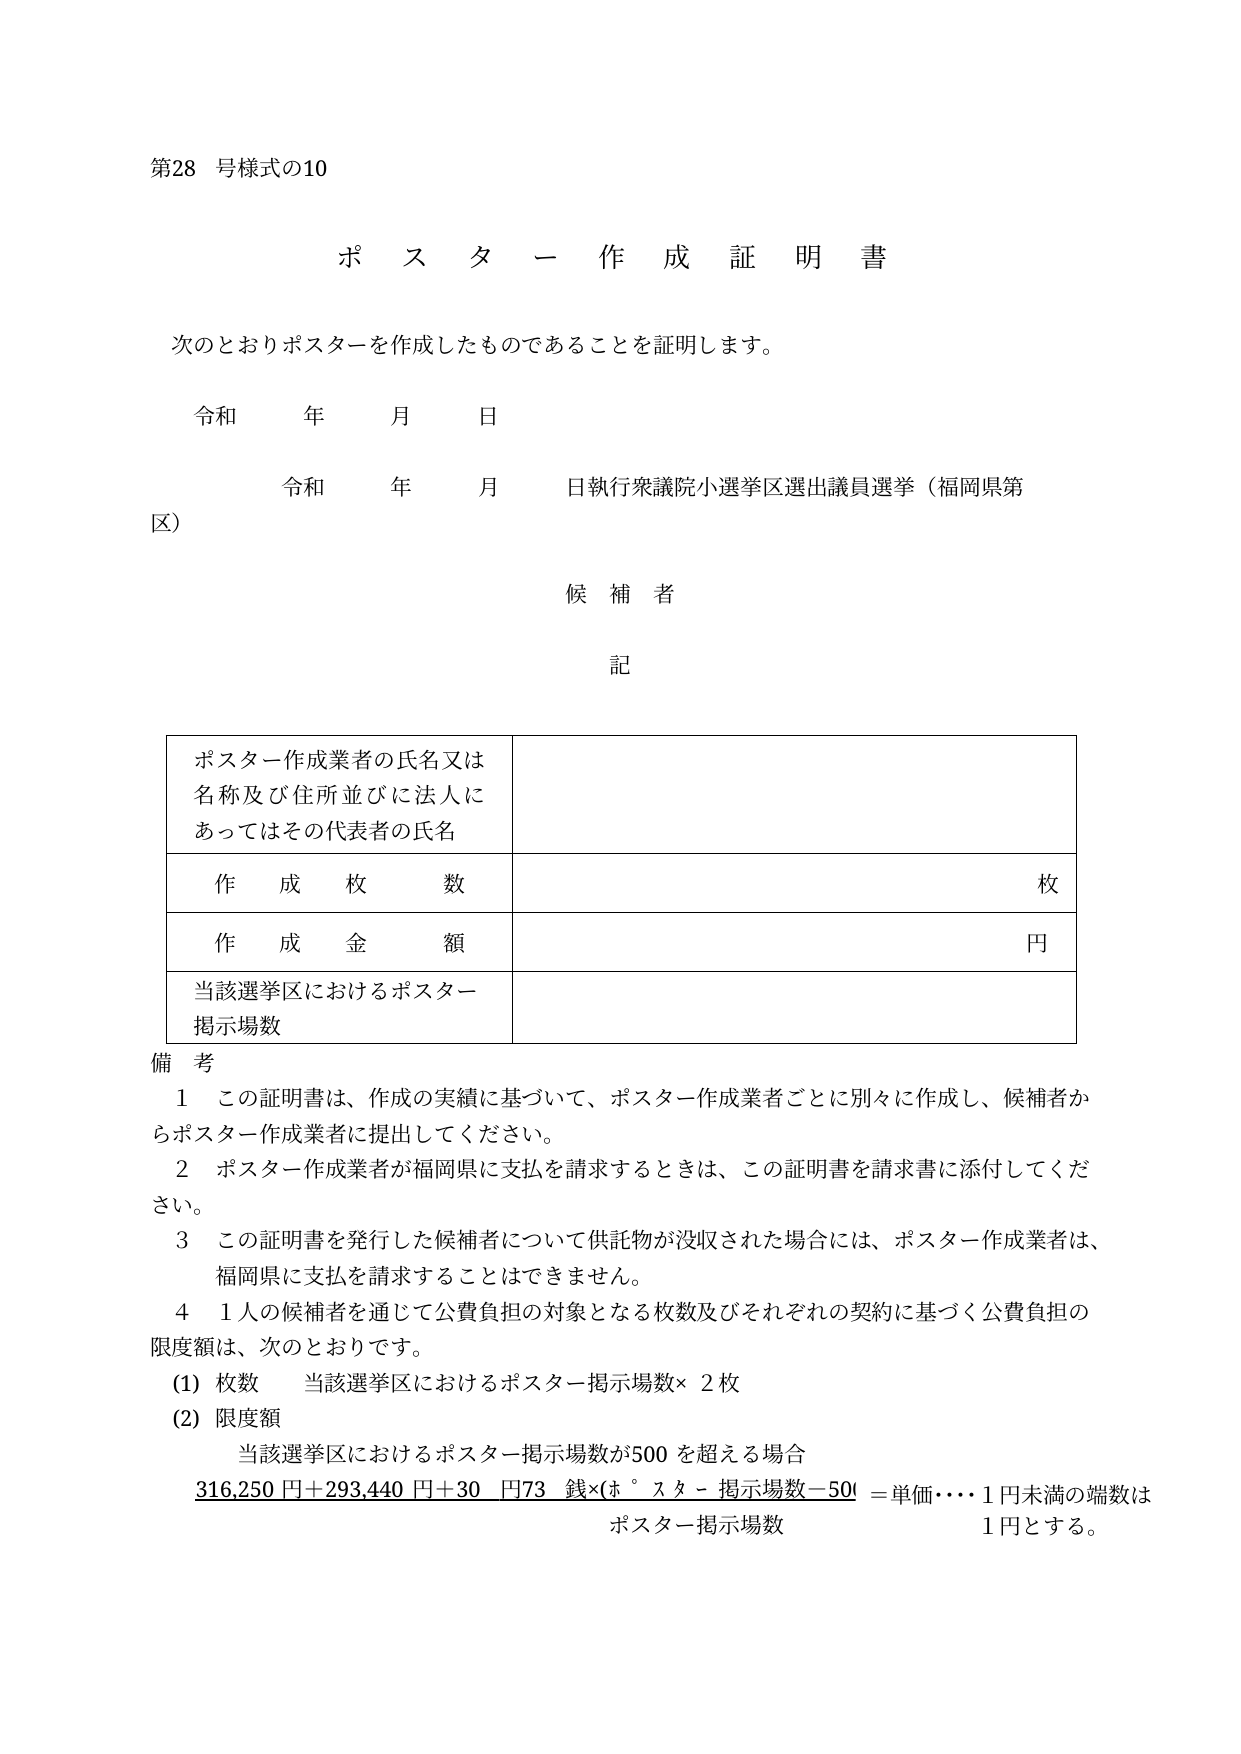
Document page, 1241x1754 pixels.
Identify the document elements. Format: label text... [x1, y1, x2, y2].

table_cell 枚 [513, 854, 1076, 912]
text 次のとおりポスターを作成したものであることを証明します。 [150, 326, 1090, 362]
text ２ ポスター作成業者が福岡県に支払を請求するときは、この証明書を請求書に添付してくだ さい。 [150, 1151, 1090, 1222]
text ３ この証明書を発行した候補者について供託物が没収された場合には、ポスター作成業者は、福岡県に支払を請求することはできません。 [150, 1222, 1090, 1293]
table_header [513, 736, 1076, 853]
table_header ポスター作成業者の氏名又は名称及び住所並びに法人にあってはその代表者の氏名 [167, 736, 512, 853]
text 備 考 [150, 1044, 1090, 1080]
text １ この証明書は、作成の実績に基づいて、ポスター作成業者ごとに別々に作成し、候補者か らポスター作成業者に提出してください。 [150, 1080, 1090, 1151]
table_cell 作成金額 [167, 913, 512, 971]
text 記 [150, 646, 1090, 682]
text ポスター掲示場数 [150, 1506, 855, 1541]
text 第28号様式の10 [150, 149, 1090, 184]
text (2) 限度額 [150, 1399, 1090, 1435]
text 当該選挙区におけるポスター掲示場数が500を超える場合 [150, 1435, 1090, 1470]
text 令和 年 月 日 [150, 397, 1090, 433]
text 316,250円＋293,440円＋30円73銭×(ﾎﾟｽﾀｰ掲示場数－500) [150, 1470, 1090, 1506]
table_cell 円 [513, 913, 1076, 971]
text ポ ス タ ー 作 成 証 明 書 [150, 220, 1090, 291]
table_cell 作成枚数 [167, 854, 512, 912]
text ４ １人の候補者を通じて公費負担の対象となる枚数及びそれぞれの契約に基づく公費負担の 限度額は、次のとおりです。 [150, 1293, 1090, 1364]
table_cell 当該選挙区におけるポスター 掲示場数 [167, 972, 512, 1043]
text 候 補 者 [150, 575, 1090, 611]
text 令和 年 月 日執行衆議院小選挙区選出議員選挙（福岡県第 区） [150, 468, 1090, 539]
table_cell [513, 972, 1076, 1043]
text (1) 枚数 当該選挙区におけるポスター掲示場数×２枚 [150, 1364, 1090, 1399]
